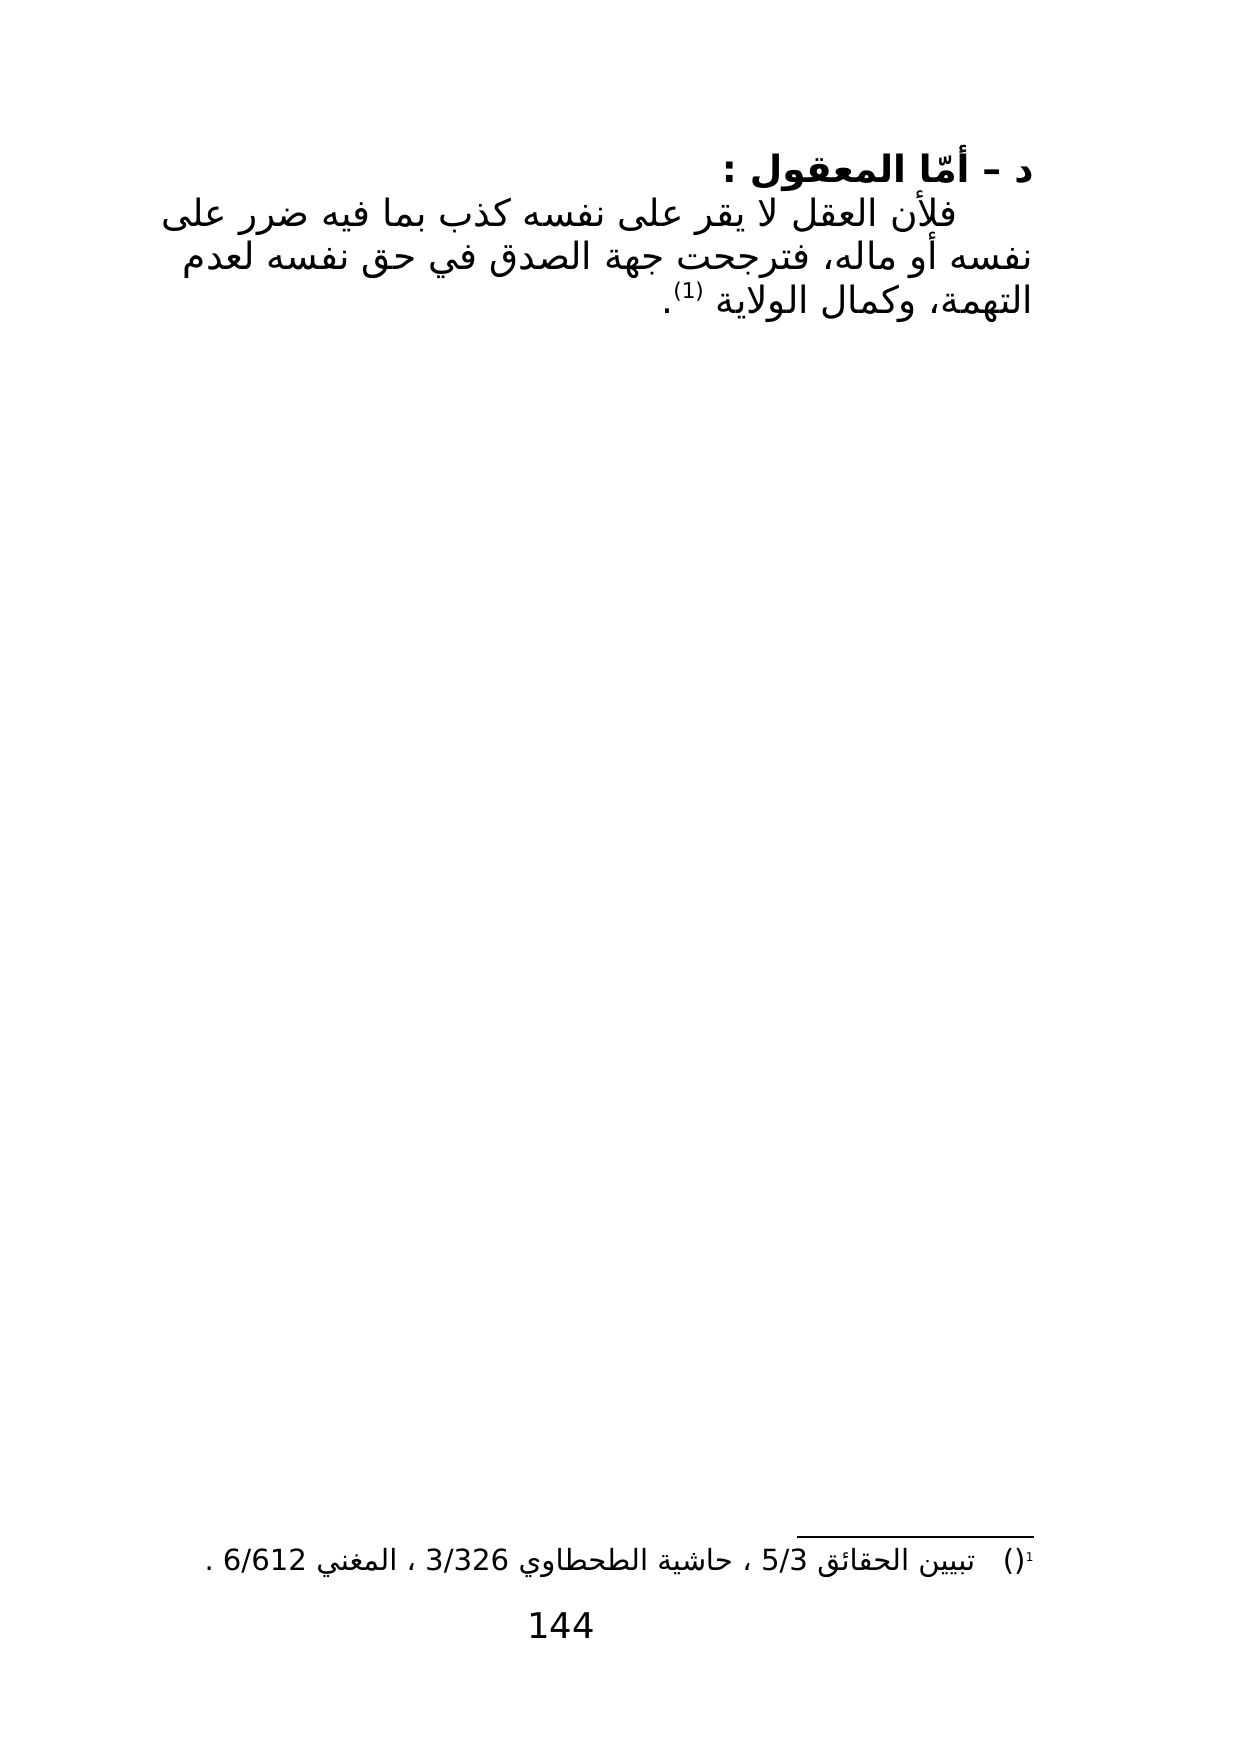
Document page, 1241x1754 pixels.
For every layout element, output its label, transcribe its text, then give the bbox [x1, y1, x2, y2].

text د – أمّا المعقول : [89, 148, 1033, 191]
text فلأن العقل لا يقر على نفسه كذب بما فيه ضرر على نفسه أو ماله، فترجحت جهة الصدق في حق نفسه لعدم التهمة، وكمال الولاية (). [89, 191, 1033, 322]
